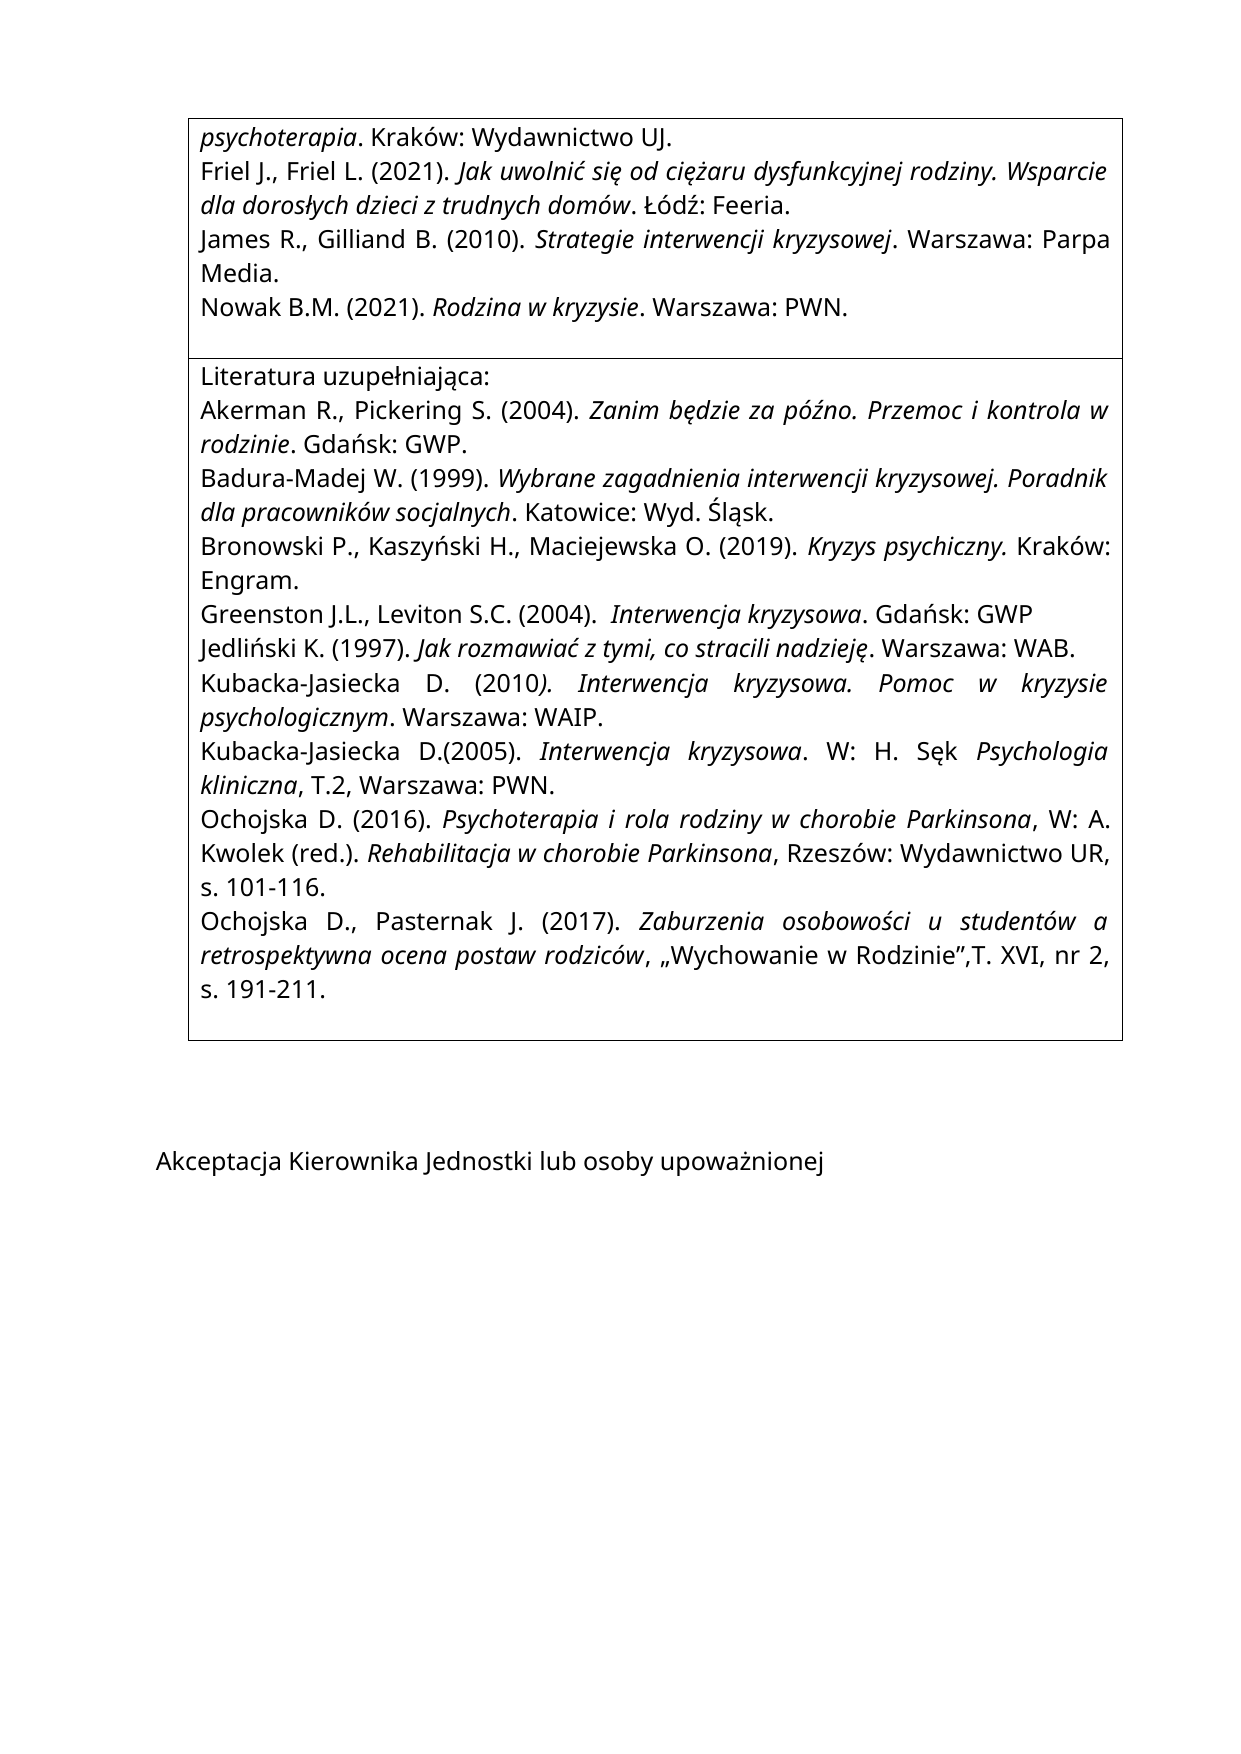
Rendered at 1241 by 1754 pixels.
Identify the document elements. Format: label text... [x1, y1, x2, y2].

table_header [189, 119, 1122, 358]
text Akceptacja Kierownika Jednostki lub osoby upoważnionej [156, 1143, 1122, 1177]
table_cell Literatura uzupełniająca: Akerman R., Pickering S. (2004). Zanim będzie za późno. Przemoc i kontrola w rodzinie. Gdańsk: GWP. Badura-Madej W. (1999). Wybrane zagadnienia interwencji kryzysowej. Poradnik dla pracowników socjalnych. Katowice: Wyd. Śląsk. Bronowski P., Kaszyński H., Maciejewska O. (2019). Kryzys psychiczny. Kraków: Engram. Greenston J.L., Leviton S.C. (2004). Interwencja kryzysowa. Gdańsk: GWP Jedliński K. (1997). Jak rozmawiać z tymi, co stracili nadzieję. Warszawa: WAB. Kubacka-Jasiecka D. (2010). Interwencja kryzysowa. Pomoc w kryzysie psychologicznym. Warszawa: WAIP. Kubacka-Jasiecka D.(2005). Interwencja kryzysowa. W: H. Sęk Psychologia kliniczna, T.2, Warszawa: PWN. Ochojska D. (2016). Psychoterapia i rola rodziny w chorobie Parkinsona, W: A. Kwolek (red.). Rehabilitacja w chorobie Parkinsona, Rzeszów: Wydawnictwo UR, s. 101-116. Ochojska D., Pasternak J. (2017). Zaburzenia osobowości u studentów a retrospektywna ocena postaw rodziców, „Wychowanie w Rodzinie”,T. XVI, nr 2, s. 191-211. [189, 359, 1122, 1040]
